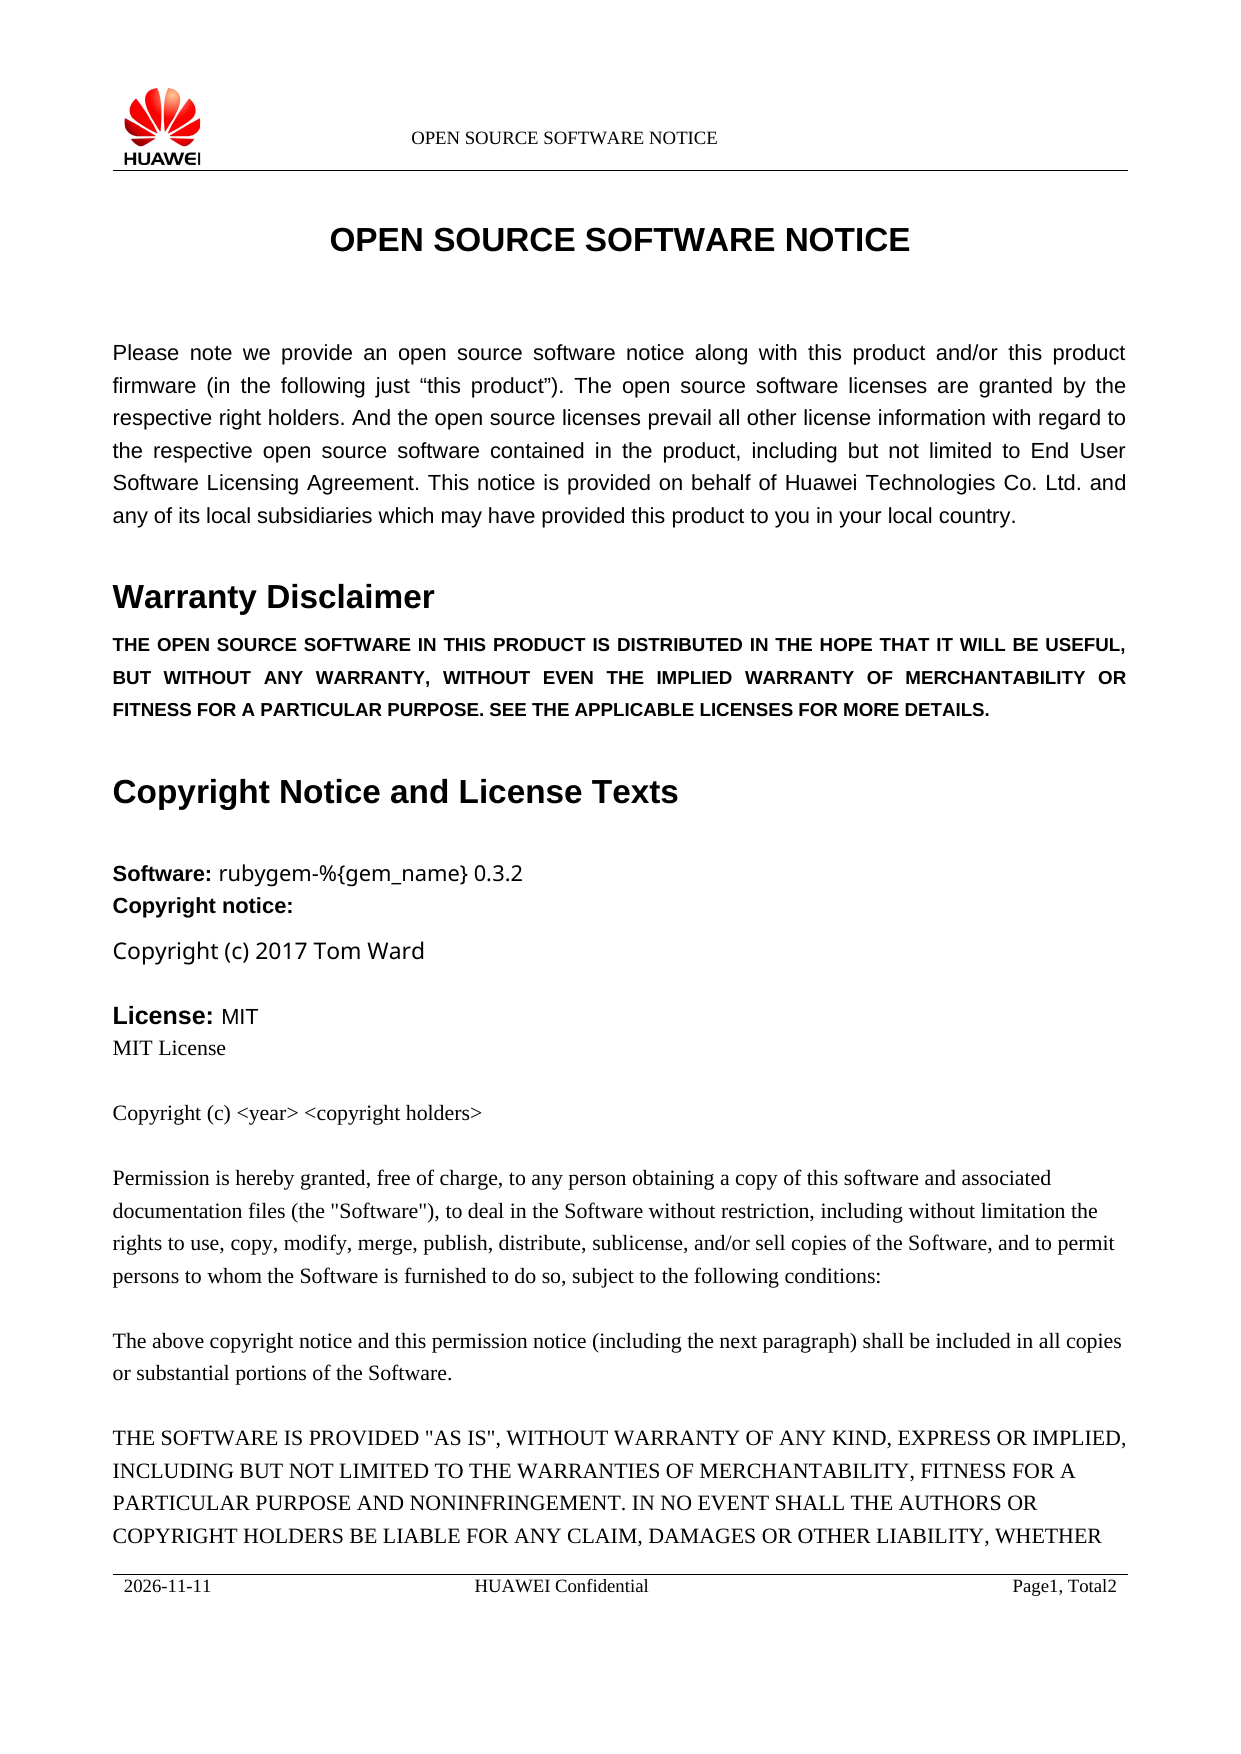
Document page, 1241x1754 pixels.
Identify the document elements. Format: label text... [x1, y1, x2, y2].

title Software: rubygem-%{gem_name} 0.3.2 [112, 856, 1128, 889]
text Copyright (c) 2017 Tom Ward [112, 934, 1128, 999]
text Please note we provide an open source software notice along with this product and/or this product firmware (in the following just “this product”). The open source software licenses are granted by the respective right holders. And the open source licenses prevail all other license information with regard to the respective open source software contained in the product, including but not limited to End User Software Licensing Agreement. This notice is provided on behalf of Huawei Technologies Co. Ltd. and any of its local subsidiaries which may have provided this product to you in your local country. [112, 336, 1128, 531]
text The open source software in this product is distributed in the hope that it will be useful, but WITHOUT ANY WARRANTY, without even the implied warranty of MERCHANTABILITY or FITNESS FOR A PARTICULAR PURPOSE. See the applicable licenses for more details. [112, 629, 1128, 726]
picture [124, 88, 201, 165]
text Copyright Notice and License Texts [112, 759, 1128, 824]
text Warranty Disclaimer [112, 564, 1128, 629]
text Copyright notice: [112, 889, 1128, 921]
text OPEN SOURCE SOFTWARE NOTICE [112, 206, 1128, 271]
text License: MIT [112, 999, 1128, 1031]
